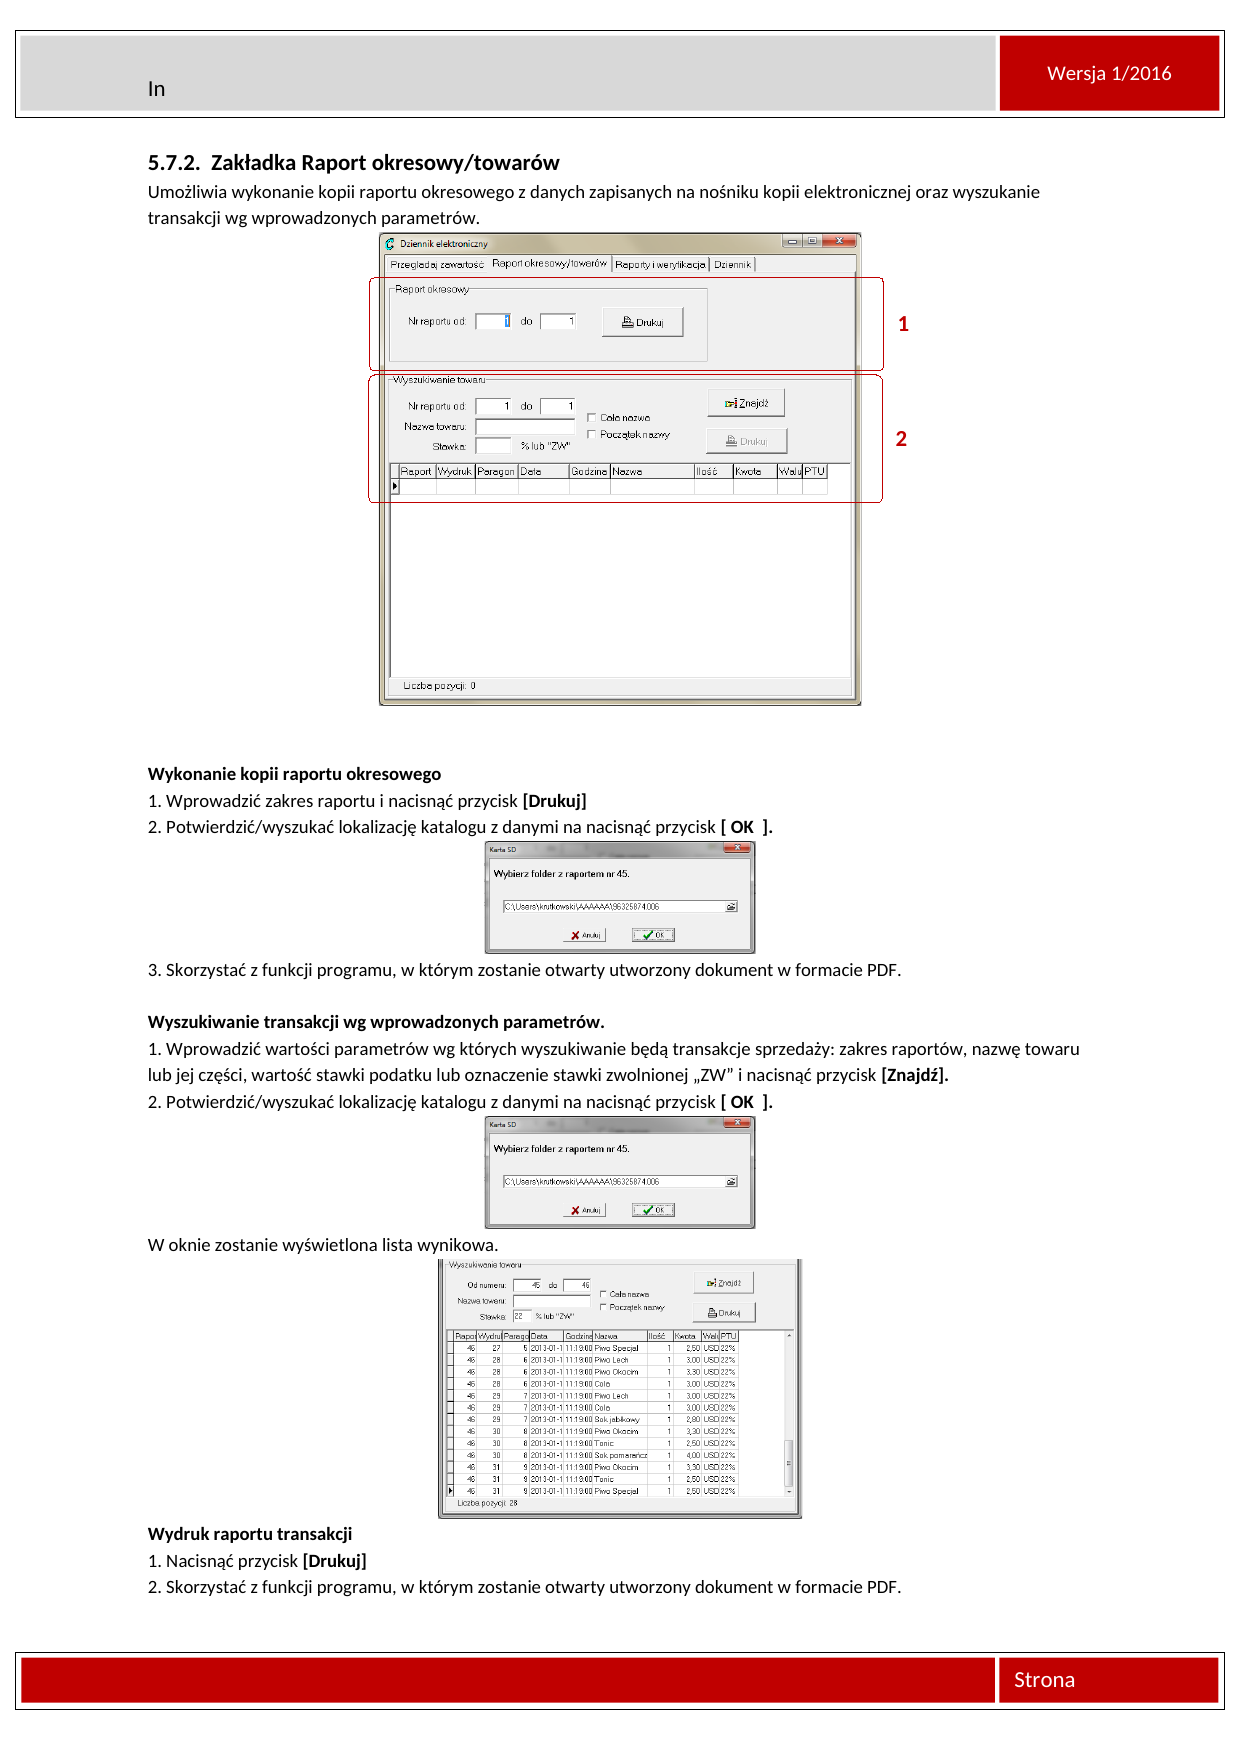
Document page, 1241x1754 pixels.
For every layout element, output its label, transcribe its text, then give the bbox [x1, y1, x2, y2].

picture [484, 841, 756, 954]
text 1. Wprowadzić wartości parametrów wg których wyszukiwanie będą transakcje sprzedaży: zakres raportów, nazwę towaru lub jej części, wartość stawki podatku lub oznaczenie stawki zwolnionej „ZW” i nacisnąć przycisk [Znajdź]. [148, 1037, 1093, 1086]
picture [378, 278, 862, 370]
text W oknie zostanie wyświetlona lista wynikowa. [148, 1233, 1093, 1256]
picture [378, 503, 862, 706]
text 1. Wprowadzić zakres raportu i nacisnąć przycisk [Drukuj] [148, 789, 1093, 812]
text Wyszukiwanie transakcji wg wprowadzonych parametrów. [148, 1011, 1093, 1034]
text 1. Nacisnąć przycisk [Drukuj] [148, 1549, 1093, 1572]
picture [378, 375, 862, 502]
picture [484, 1116, 756, 1229]
text Wydruk raportu transakcji [148, 1522, 1093, 1545]
text 2. Potwierdzić/wyszukać lokalizację katalogu z danymi na nacisnąć przycisk [ OK ]. [148, 815, 1093, 838]
text 3. Skorzystać z funkcji programu, w którym zostanie otwarty utworzony dokument w formacie PDF. [148, 958, 1093, 981]
text 2. Skorzystać z funkcji programu, w którym zostanie otwarty utworzony dokument w formacie PDF. [148, 1575, 1093, 1598]
text Umożliwia wykonanie kopii raportu okresowego z danych zapisanych na nośniku kopii elektronicznej oraz wyszukanie transakcji wg wprowadzonych parametrów. [148, 180, 1093, 229]
text Wykonanie kopii raportu okresowego [148, 762, 1093, 785]
picture [378, 232, 862, 277]
text 5.7.2. Zakładka Raport okresowy/towarów [148, 148, 1093, 176]
picture [438, 1259, 803, 1519]
text 2. Potwierdzić/wyszukać lokalizację katalogu z danymi na nacisnąć przycisk [ OK ]. [148, 1090, 1093, 1113]
